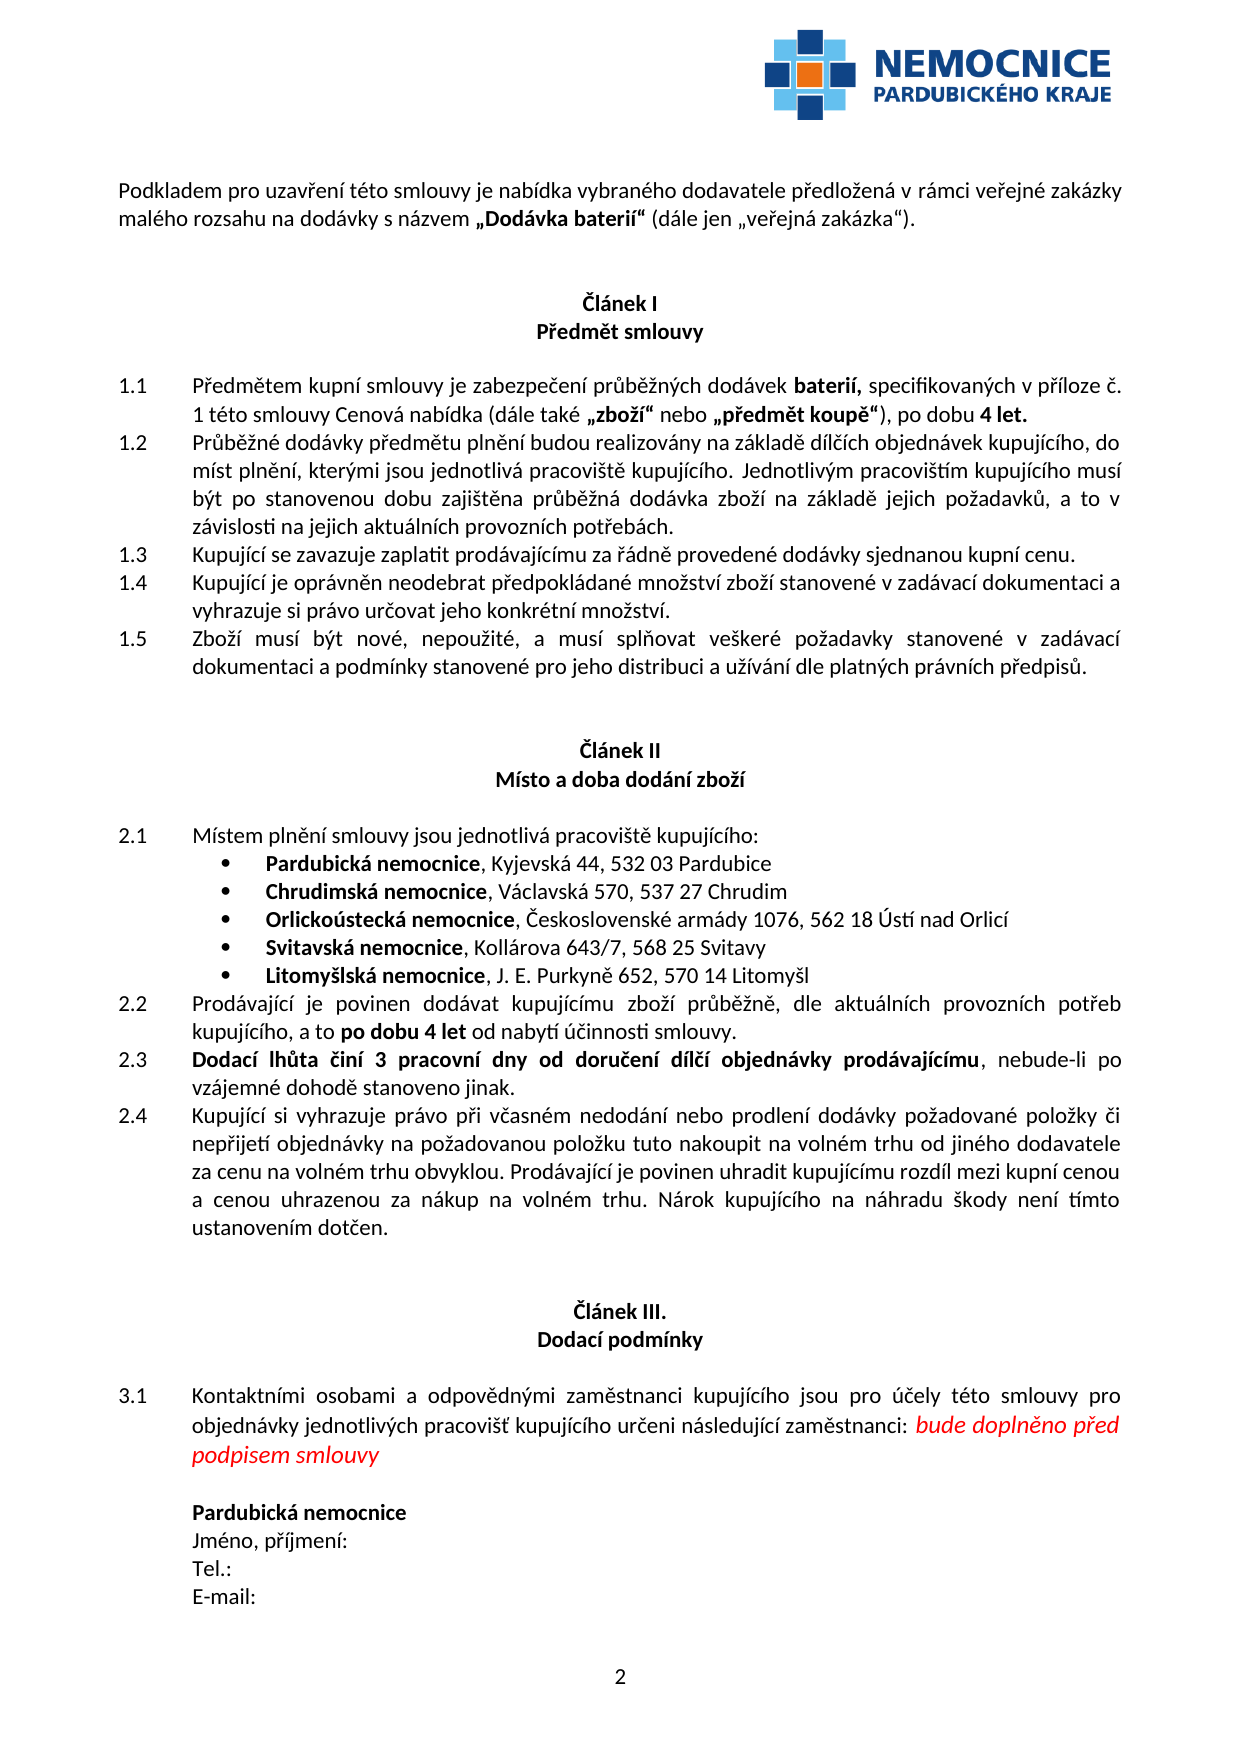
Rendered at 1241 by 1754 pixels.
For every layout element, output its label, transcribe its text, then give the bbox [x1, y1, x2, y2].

list Kupující se zavazuje zaplatit prodávajícímu za řádně provedené dodávky sjednanou kupní cenu. [118, 540, 1122, 568]
list Kupující je oprávněn neodebrat předpokládané množství zboží stanovené v zadávací dokumentaci a vyhrazuje si právo určovat jeho konkrétní množství. [118, 568, 1122, 624]
list Zboží musí být nové, nepoužité, a musí splňovat veškeré požadavky stanovené v zadávací dokumentaci a podmínky stanovené pro jeho distribuci a užívání dle platných právních předpisů. [118, 624, 1122, 680]
text Tel.: [192, 1554, 1122, 1582]
text Jméno, příjmení: [192, 1526, 1122, 1554]
text Místo a doba dodání zboží [118, 765, 1122, 793]
text 2.4 Kupující si vyhrazuje právo při včasném nedodání nebo prodlení dodávky požadované položky či nepřijetí objednávky na požadovanou položku tuto nakoupit na volném trhu od jiného dodavatele za cenu na volném trhu obvyklou. Prodávající je povinen uhradit kupujícímu rozdíl mezi kupní cenou a cenou uhrazenou za nákup na volném trhu. Nárok kupujícího na náhradu škody není tímto ustanovením dotčen. [118, 1101, 1122, 1241]
text 2.2 Prodávající je povinen dodávat kupujícímu zboží průběžně, dle aktuálních provozních potřeb kupujícího, a to po dobu 4 let od nabytí účinnosti smlouvy. [118, 989, 1122, 1045]
text Pardubická nemocnice [192, 1498, 1122, 1526]
text 3.1 Kontaktními osobami a odpovědnými zaměstnanci kupujícího jsou pro účely této smlouvy pro objednávky jednotlivých pracovišť kupujícího určeni následující zaměstnanci: bude doplněno před podpisem smlouvy [118, 1381, 1122, 1470]
list Svitavská nemocnice, Kollárova 643/7, 568 25 Svitavy [193, 933, 1122, 961]
list Orlickoústecká nemocnice, Československé armády 1076, 562 18 Ústí nad Orlicí [193, 905, 1122, 933]
list Litomyšlská nemocnice, J. E. Purkyně 652, 570 14 Litomyšl [193, 961, 1122, 989]
list Průběžné dodávky předmětu plnění budou realizovány na základě dílčích objednávek kupujícího, do míst plnění, kterými jsou jednotlivá pracoviště kupujícího. Jednotlivým pracovištím kupujícího musí být po stanovenou dobu zajištěna průběžná dodávka zboží na základě jejich požadavků, a to v závislosti na jejich aktuálních provozních potřebách. [118, 428, 1122, 540]
title Článek III. [118, 1297, 1122, 1325]
list Chrudimská nemocnice, Václavská 570, 537 27 Chrudim [193, 877, 1122, 905]
text Předmět smlouvy [118, 317, 1122, 345]
text Dodací podmínky [118, 1325, 1122, 1353]
list Pardubická nemocnice, Kyjevská 44, 532 03 Pardubice [193, 849, 1122, 877]
text 2.3 Dodací lhůta činí 3 pracovní dny od doručení dílčí objednávky prodávajícímu, nebude-li po vzájemné dohodě stanoveno jinak. [118, 1045, 1122, 1101]
picture [763, 28, 1111, 121]
text E-mail: [192, 1582, 1122, 1610]
text Článek I [118, 289, 1122, 317]
text Článek II [118, 737, 1122, 765]
text Podkladem pro uzavření této smlouvy je nabídka vybraného dodavatele předložená v rámci veřejné zakázky malého rozsahu na dodávky s názvem „Dodávka baterií“ (dále jen „veřejná zakázka“). [118, 176, 1122, 232]
list Předmětem kupní smlouvy je zabezpečení průběžných dodávek baterií, specifikovaných v příloze č. 1 této smlouvy Cenová nabídka (dále také „zboží“ nebo „předmět koupě“), po dobu 4 let. [118, 372, 1122, 428]
text 2.1 Místem plnění smlouvy jsou jednotlivá pracoviště kupujícího: [118, 821, 1122, 849]
